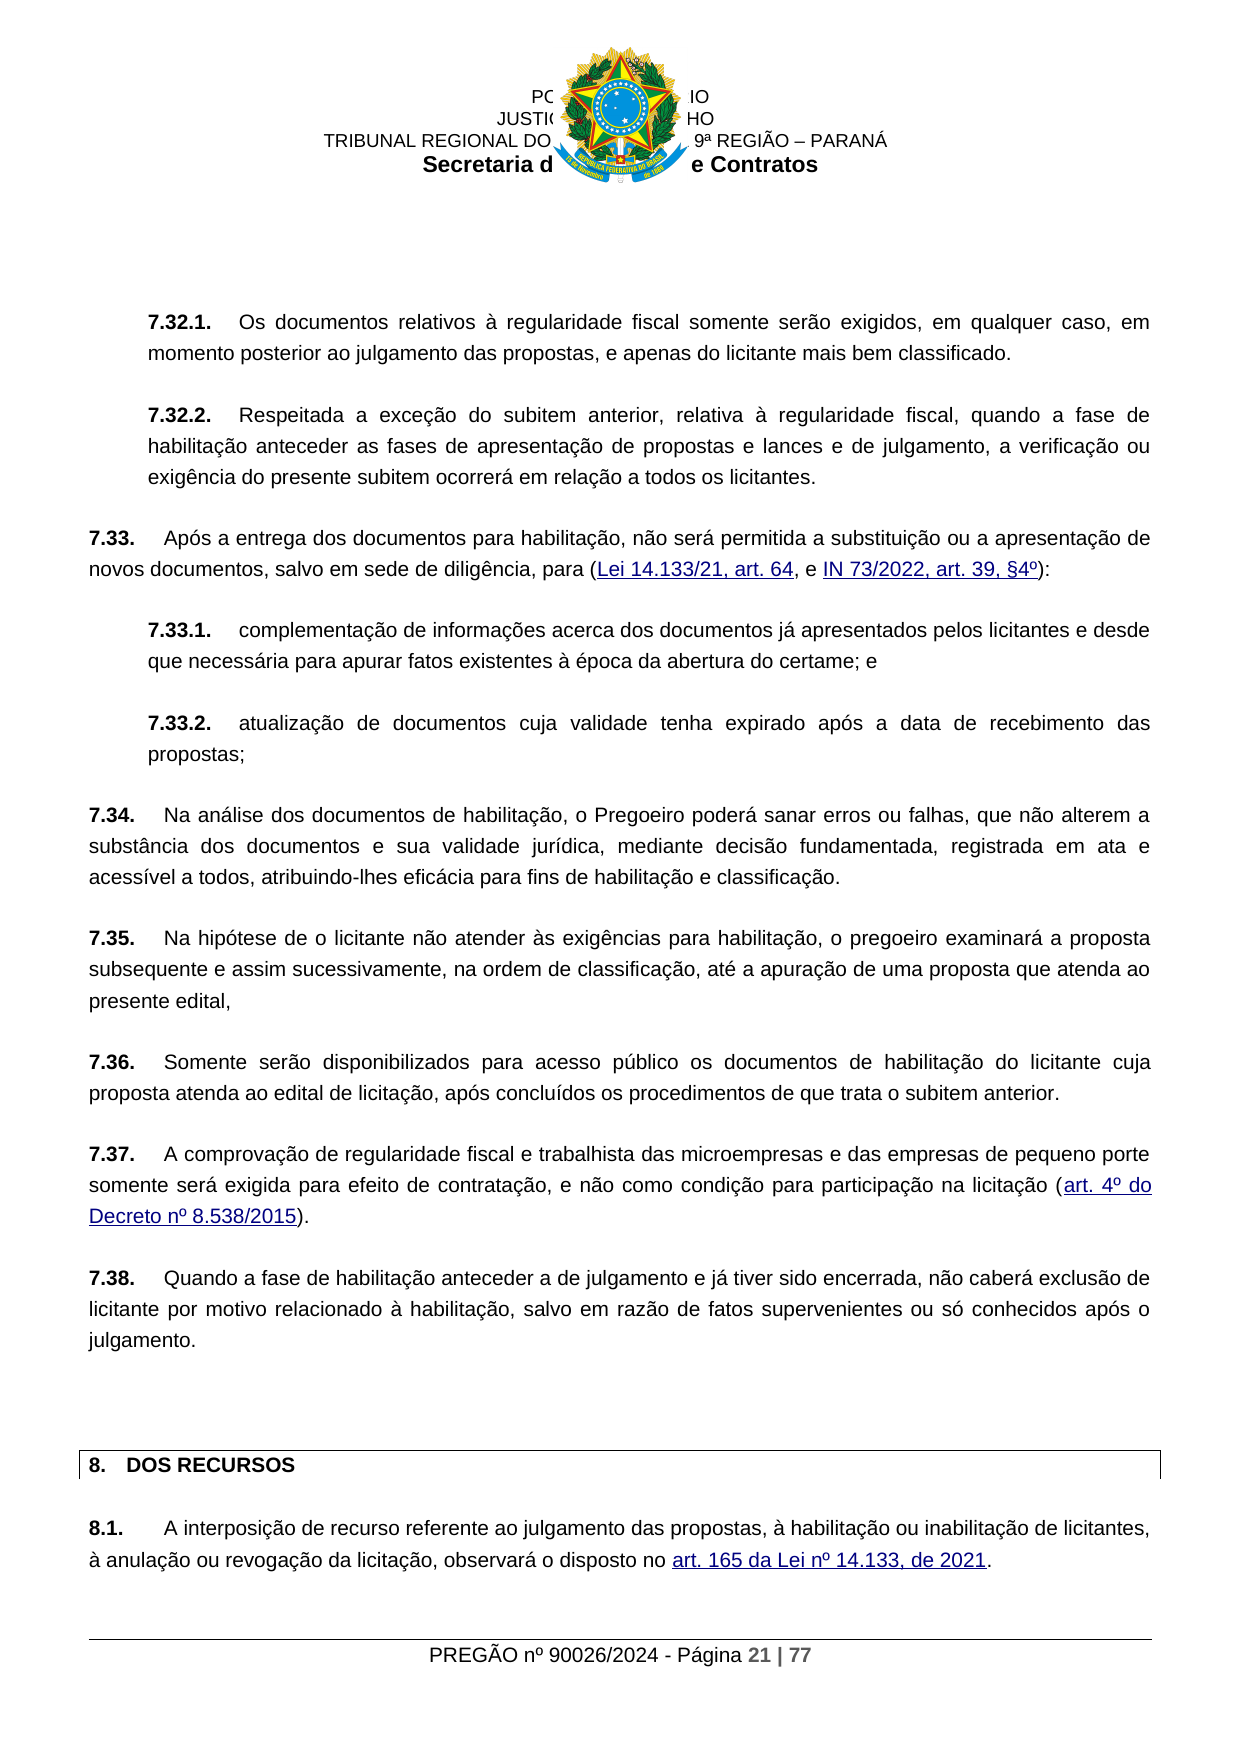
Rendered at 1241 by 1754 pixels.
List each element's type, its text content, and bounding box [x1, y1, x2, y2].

list atualização de documentos cuja validade tenha expirado após a data de recebimento das propostas; [148, 710, 1152, 766]
picture [580, 155, 595, 166]
picture [553, 47, 688, 183]
picture [596, 165, 604, 170]
picture [624, 167, 636, 172]
list Respeitada a exceção do subitem anterior, relativa à regularidade fiscal, quando a fase de habilitação anteceder as fases de apresentação de propostas e lances e de julgamento, a verificação ou exigência do presente subitem ocorrerá em relação a todos os licitantes. [148, 402, 1152, 489]
list Na análise dos documentos de habilitação, o Pregoeiro poderá sanar erros ou falhas, que não alterem a substância dos documentos e sua validade jurídica, mediante decisão fundamentada, registrada em ata e acessível a todos, atribuindo-lhes eﬁcácia para fins de habilitação e classificação. [89, 803, 1152, 889]
picture [647, 155, 662, 166]
list Somente serão disponibilizados para acesso público os documentos de habilitação do licitante cuja proposta atenda ao edital de licitação, após concluídos os procedimentos de que trata o subitem anterior. [89, 1049, 1152, 1105]
list Após a entrega dos documentos para habilitação, não será permitida a substituição ou a apresentação de novos documentos, salvo em sede de diligência, para (Lei 14.133/21, art. 64, e IN 73/2022, art. 39, §4º): [89, 526, 1152, 581]
list Os documentos relativos à regularidade fiscal somente serão exigidos, em qualquer caso, em momento posterior ao julgamento das propostas, e apenas do licitante mais bem classificado. [148, 310, 1152, 365]
list complementação de informações acerca dos documentos já apresentados pelos licitantes e desde que necessária para apurar fatos existentes à época da abertura do certame; e [148, 618, 1152, 673]
picture [655, 166, 663, 173]
list Quando a fase de habilitação anteceder a de julgamento e já tiver sido encerrada, não caberá exclusão de licitante por motivo relacionado à habilitação, salvo em razão de fatos supervenientes ou só conhecidos após o julgamento. [89, 1265, 1152, 1352]
picture [608, 174, 633, 183]
picture [638, 149, 688, 183]
list Na hipótese de o licitante não atender às exigências para habilitação, o pregoeiro examinará a proposta subsequente e assim sucessivamente, na ordem de classificação, até a apuração de uma proposta que atenda ao presente edital, [89, 926, 1152, 1012]
list A interposição de recurso referente ao julgamento das propostas, à habilitação ou inabilitação de licitantes, à anulação ou revogação da licitação, observará o disposto no art. 165 da Lei nº 14.133, de 2021. [89, 1516, 1152, 1571]
list A comprovação de regularidade fiscal e trabalhista das microempresas e das empresas de pequeno porte somente será exigida para efeito de contratação, e não como condição para participação na licitação (art. 4º do Decreto nº 8.538/2015). [89, 1142, 1152, 1228]
subtitle DOS RECURSOS [80, 1451, 1160, 1479]
picture [579, 166, 599, 178]
